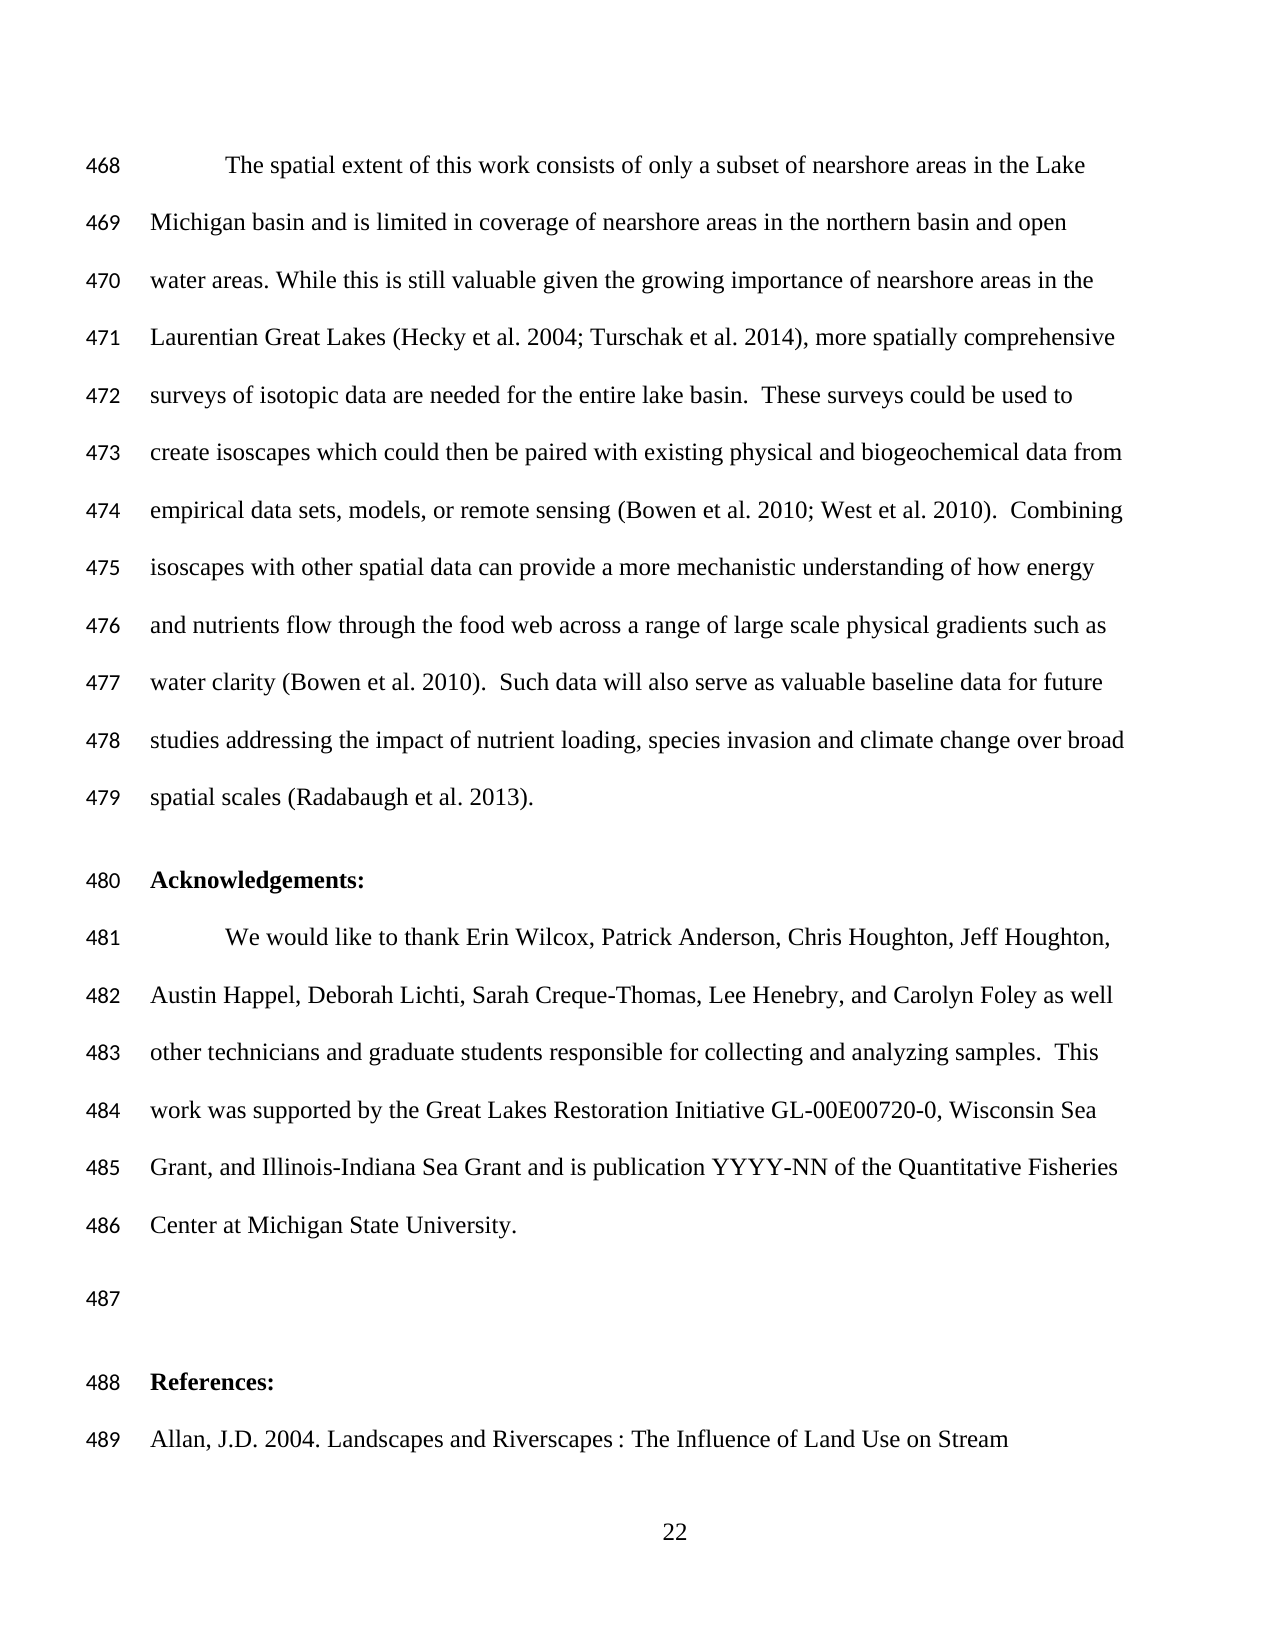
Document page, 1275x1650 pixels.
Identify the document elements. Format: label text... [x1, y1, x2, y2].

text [150, 1424, 1125, 1453]
subtitle References: [150, 1367, 1125, 1395]
text We would like to thank Erin Wilcox, Patrick Anderson, Chris Houghton, Jeff Houghton, Austin Happel, Deborah Lichti, Sarah Creque-Thomas, Lee Henebry, and Carolyn Foley as well other technicians and graduate students responsible for collecting and analyzing samples. This work was supported by the Great Lakes Restoration Initiative GL-00E00720-0, Wisconsin Sea Grant, and Illinois-Indiana Sea Grant and is publication YYYY-NN of the Quantitative Fisheries Center at Michigan State University. [150, 922, 1125, 1239]
subtitle Acknowledgements: [150, 865, 1125, 894]
text The spatial extent of this work consists of only a subset of nearshore areas in the Lake Michigan basin and is limited in coverage of nearshore areas in the northern basin and open water areas. While this is still valuable given the growing importance of nearshore areas in the Laurentian Great Lakes (Hecky et al. 2004; Turschak et al. 2014), more spatially comprehensive surveys of isotopic data are needed for the entire lake basin. These surveys could be used to create isoscapes which could then be paired with existing physical and biogeochemical data from empirical data sets, models, or remote sensing (Bowen et al. 2010; West et al. 2010). Combining isoscapes with other spatial data can provide a more mechanistic understanding of how energy and nutrients flow through the food web across a range of large scale physical gradients such as water clarity (Bowen et al. 2010). Such data will also serve as valuable baseline data for future studies addressing the impact of nutrient loading, species invasion and climate change over broad spatial scales (Radabaugh et al. 2013). [150, 150, 1125, 811]
